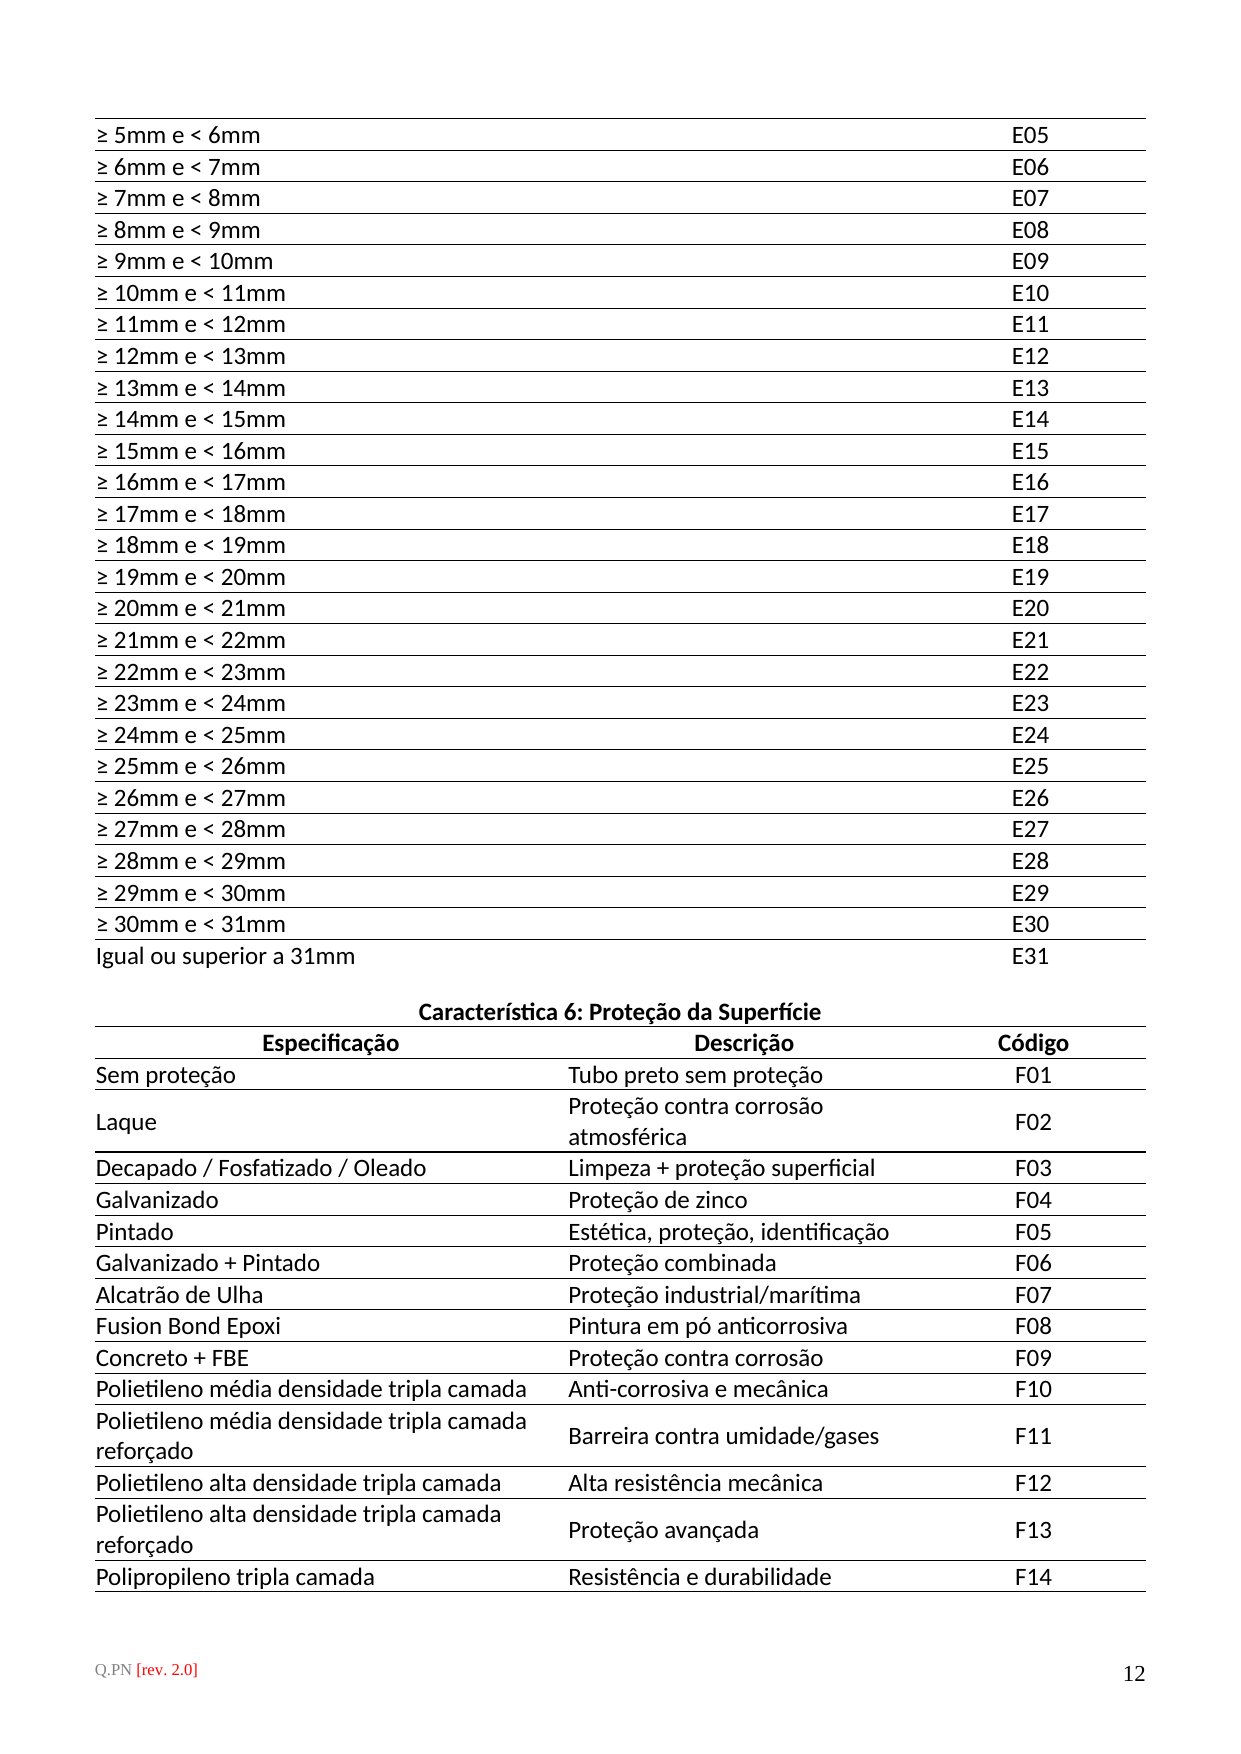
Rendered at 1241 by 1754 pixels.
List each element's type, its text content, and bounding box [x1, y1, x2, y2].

table_cell Fusion Bond Epoxi [95, 1310, 567, 1341]
table_cell ≥ 9mm e < 10mm [95, 245, 915, 276]
table_cell E18 [915, 530, 1146, 560]
table_cell Galvanizado + Pintado [95, 1247, 567, 1278]
table_cell Galvanizado [95, 1184, 567, 1214]
table_cell Proteção de zinco [567, 1184, 921, 1214]
table_cell E24 [915, 719, 1146, 749]
table_cell E05 [915, 119, 1146, 150]
table_cell E11 [915, 309, 1146, 339]
table_cell Descrição [567, 1027, 921, 1058]
table_cell E19 [915, 561, 1146, 592]
table_cell ≥ 11mm e < 12mm [95, 309, 915, 339]
table_cell F11 [921, 1405, 1146, 1466]
table_cell ≥ 7mm e < 8mm [95, 182, 915, 213]
table_cell ≥ 15mm e < 16mm [95, 435, 915, 465]
table_cell ≥ 27mm e < 28mm [95, 814, 915, 844]
table_cell ≥ 22mm e < 23mm [95, 656, 915, 686]
table_cell Proteção combinada [567, 1247, 921, 1278]
table_cell ≥ 14mm e < 15mm [95, 403, 915, 434]
table_cell Sem proteção [95, 1059, 567, 1089]
table_cell F01 [921, 1059, 1146, 1089]
table_cell Pintado [95, 1216, 567, 1246]
table_cell ≥ 25mm e < 26mm [95, 750, 915, 781]
table_cell ≥ 20mm e < 21mm [95, 593, 915, 623]
table_cell ≥ 23mm e < 24mm [95, 687, 915, 718]
table_cell Proteção industrial/marítima [567, 1279, 921, 1309]
table_cell E25 [915, 750, 1146, 781]
table_cell E21 [915, 624, 1146, 655]
table_cell Alcatrão de Ulha [95, 1279, 567, 1309]
table_cell ≥ 10mm e < 11mm [95, 277, 915, 307]
table_cell E20 [915, 593, 1146, 623]
table_cell Polietileno média densidade tripla camada reforçado [95, 1405, 567, 1466]
table_cell Concreto + FBE [95, 1342, 567, 1372]
table_cell E30 [915, 908, 1146, 939]
table_cell E08 [915, 214, 1146, 244]
table_cell Decapado / Fosfatizado / Oleado [95, 1153, 567, 1183]
table_cell F06 [921, 1247, 1146, 1278]
table_cell ≥ 21mm e < 22mm [95, 624, 915, 655]
table_cell ≥ 18mm e < 19mm [95, 530, 915, 560]
table_cell Proteção contra corrosão atmosférica [567, 1090, 921, 1151]
table_cell Estética, proteção, identificação [567, 1216, 921, 1246]
table_cell Polietileno alta densidade tripla camada reforçado [95, 1499, 567, 1560]
table_cell E31 [915, 940, 1146, 970]
table_cell F10 [921, 1374, 1146, 1404]
table_cell Igual ou superior a 31mm [95, 940, 915, 970]
table_cell F02 [921, 1090, 1146, 1151]
table_cell E29 [915, 877, 1146, 907]
table_cell Pintura em pó anticorrosiva [567, 1310, 921, 1341]
table_cell ≥ 16mm e < 17mm [95, 466, 915, 497]
table_cell Proteção contra corrosão [567, 1342, 921, 1372]
table_cell E09 [915, 245, 1146, 276]
table_cell ≥ 5mm e < 6mm [95, 119, 915, 150]
table_header Característica 6: Proteção da Superfície [95, 996, 1146, 1026]
table_cell ≥ 19mm e < 20mm [95, 561, 915, 592]
table_cell ≥ 8mm e < 9mm [95, 214, 915, 244]
table_cell ≥ 28mm e < 29mm [95, 845, 915, 876]
table_cell F12 [921, 1467, 1146, 1498]
table_cell Anti-corrosiva e mecânica [567, 1374, 921, 1404]
table_cell E13 [915, 372, 1146, 402]
table_cell E16 [915, 466, 1146, 497]
table_cell E26 [915, 782, 1146, 812]
table_cell E07 [915, 182, 1146, 213]
table_cell ≥ 24mm e < 25mm [95, 719, 915, 749]
table_cell F07 [921, 1279, 1146, 1309]
table_cell Polietileno média densidade tripla camada [95, 1374, 567, 1404]
table_cell Polipropileno tripla camada [95, 1561, 567, 1591]
table_cell E23 [915, 687, 1146, 718]
table_cell E15 [915, 435, 1146, 465]
table_cell ≥ 12mm e < 13mm [95, 340, 915, 371]
table_cell ≥ 17mm e < 18mm [95, 498, 915, 528]
table_cell F04 [921, 1184, 1146, 1214]
table_cell Tubo preto sem proteção [567, 1059, 921, 1089]
table_cell E17 [915, 498, 1146, 528]
table_cell ≥ 30mm e < 31mm [95, 908, 915, 939]
table_cell E10 [915, 277, 1146, 307]
table_cell F14 [921, 1561, 1146, 1591]
table_cell F08 [921, 1310, 1146, 1341]
table_cell F03 [921, 1153, 1146, 1183]
table_cell E28 [915, 845, 1146, 876]
table_cell ≥ 13mm e < 14mm [95, 372, 915, 402]
table_cell Laque [95, 1090, 567, 1151]
table_cell Proteção avançada [567, 1499, 921, 1560]
table_cell E14 [915, 403, 1146, 434]
table_cell E06 [915, 151, 1146, 181]
table_cell Barreira contra umidade/gases [567, 1405, 921, 1466]
table_cell ≥ 29mm e < 30mm [95, 877, 915, 907]
table_cell F05 [921, 1216, 1146, 1246]
table_cell F09 [921, 1342, 1146, 1372]
table_cell ≥ 26mm e < 27mm [95, 782, 915, 812]
table_cell Resistência e durabilidade [567, 1561, 921, 1591]
table_cell F13 [921, 1499, 1146, 1560]
table_cell Código [921, 1027, 1146, 1058]
table_cell ≥ 6mm e < 7mm [95, 151, 915, 181]
table_cell E27 [915, 814, 1146, 844]
table_cell Alta resistência mecânica [567, 1467, 921, 1498]
table_cell E12 [915, 340, 1146, 371]
table_cell Limpeza + proteção superficial [567, 1153, 921, 1183]
table_cell Especificação [95, 1027, 567, 1058]
table_cell Polietileno alta densidade tripla camada [95, 1467, 567, 1498]
table_cell E22 [915, 656, 1146, 686]
